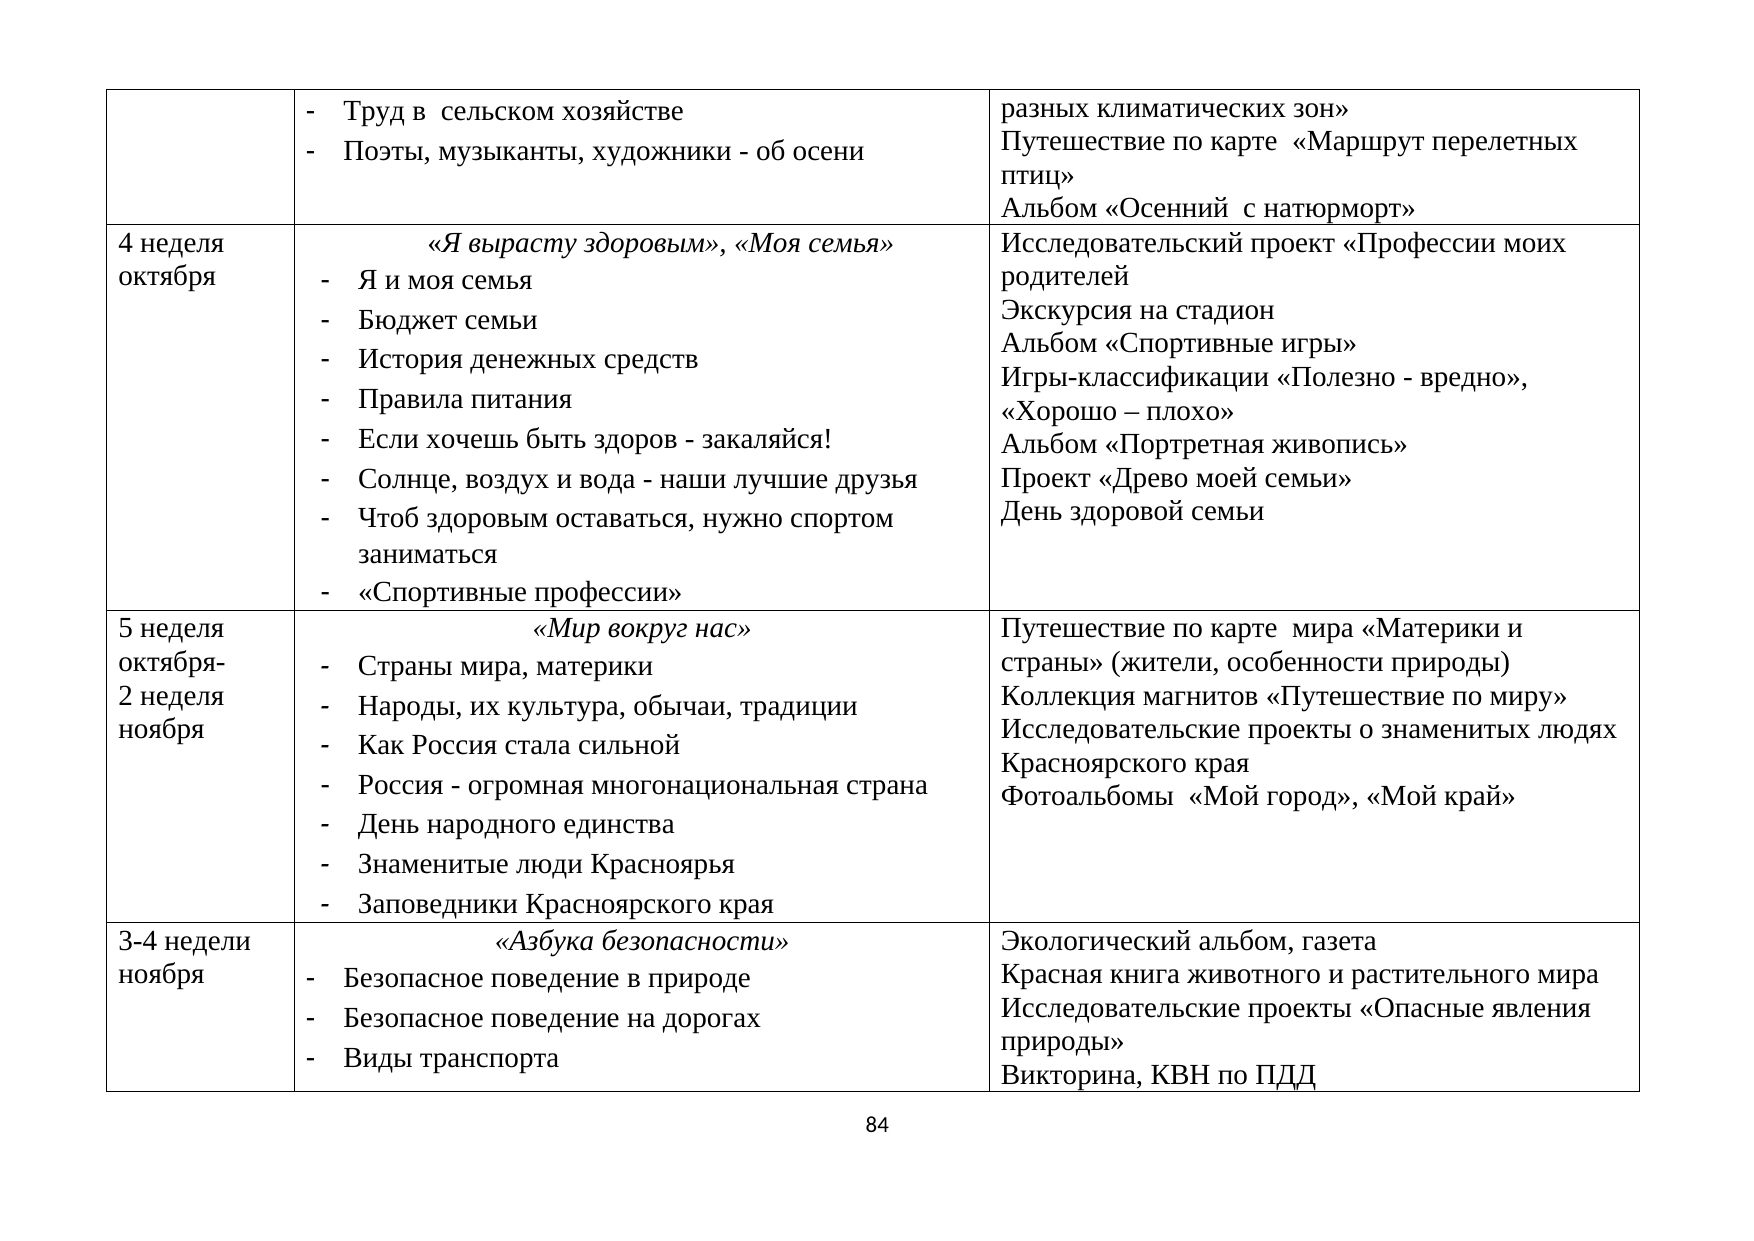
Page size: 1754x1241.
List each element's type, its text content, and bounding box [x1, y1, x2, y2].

table_cell 5 неделя октября- 2 неделя ноября [107, 611, 294, 922]
table_cell Путешествие по карте мира «Материки и страны» (жители, особенности природы) Коллекция магнитов «Путешествие по миру» Исследовательские проекты о знаменитых людях Красноярского края Фотоальбомы «Мой город», «Мой край» [990, 611, 1639, 922]
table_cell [990, 923, 1639, 1091]
table_cell Исследовательский проект «Профессии моих родителей Экскурсия на стадион Альбом «Спортивные игры» Игры-классификации «Полезно - вредно», «Хорошо – плохо» Альбом «Портретная живопись» Проект «Древо моей семьи» День здоровой семьи [990, 225, 1639, 609]
table_cell 3-4 недели ноября [107, 923, 294, 1091]
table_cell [990, 90, 1639, 224]
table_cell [295, 90, 989, 224]
table_cell «Мир вокруг нас» Страны мира, материки Народы, их культура, обычаи, традиции Как Россия стала сильной Россия - огромная многонациональная страна День народного единства Знаменитые люди Красноярья Заповедники Красноярского края [295, 611, 989, 922]
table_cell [107, 90, 294, 224]
table_cell 4 неделя октября [107, 225, 294, 609]
table_cell «Я вырасту здоровым», «Моя семья» Я и моя семья Бюджет семьи История денежных средств Правила питания Если хочешь быть здоров - закаляйся! Солнце, воздух и вода - наши лучшие друзья Чтоб здоровым оставаться, нужно спортом заниматься «Спортивные профессии» [295, 225, 989, 609]
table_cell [295, 923, 989, 1091]
